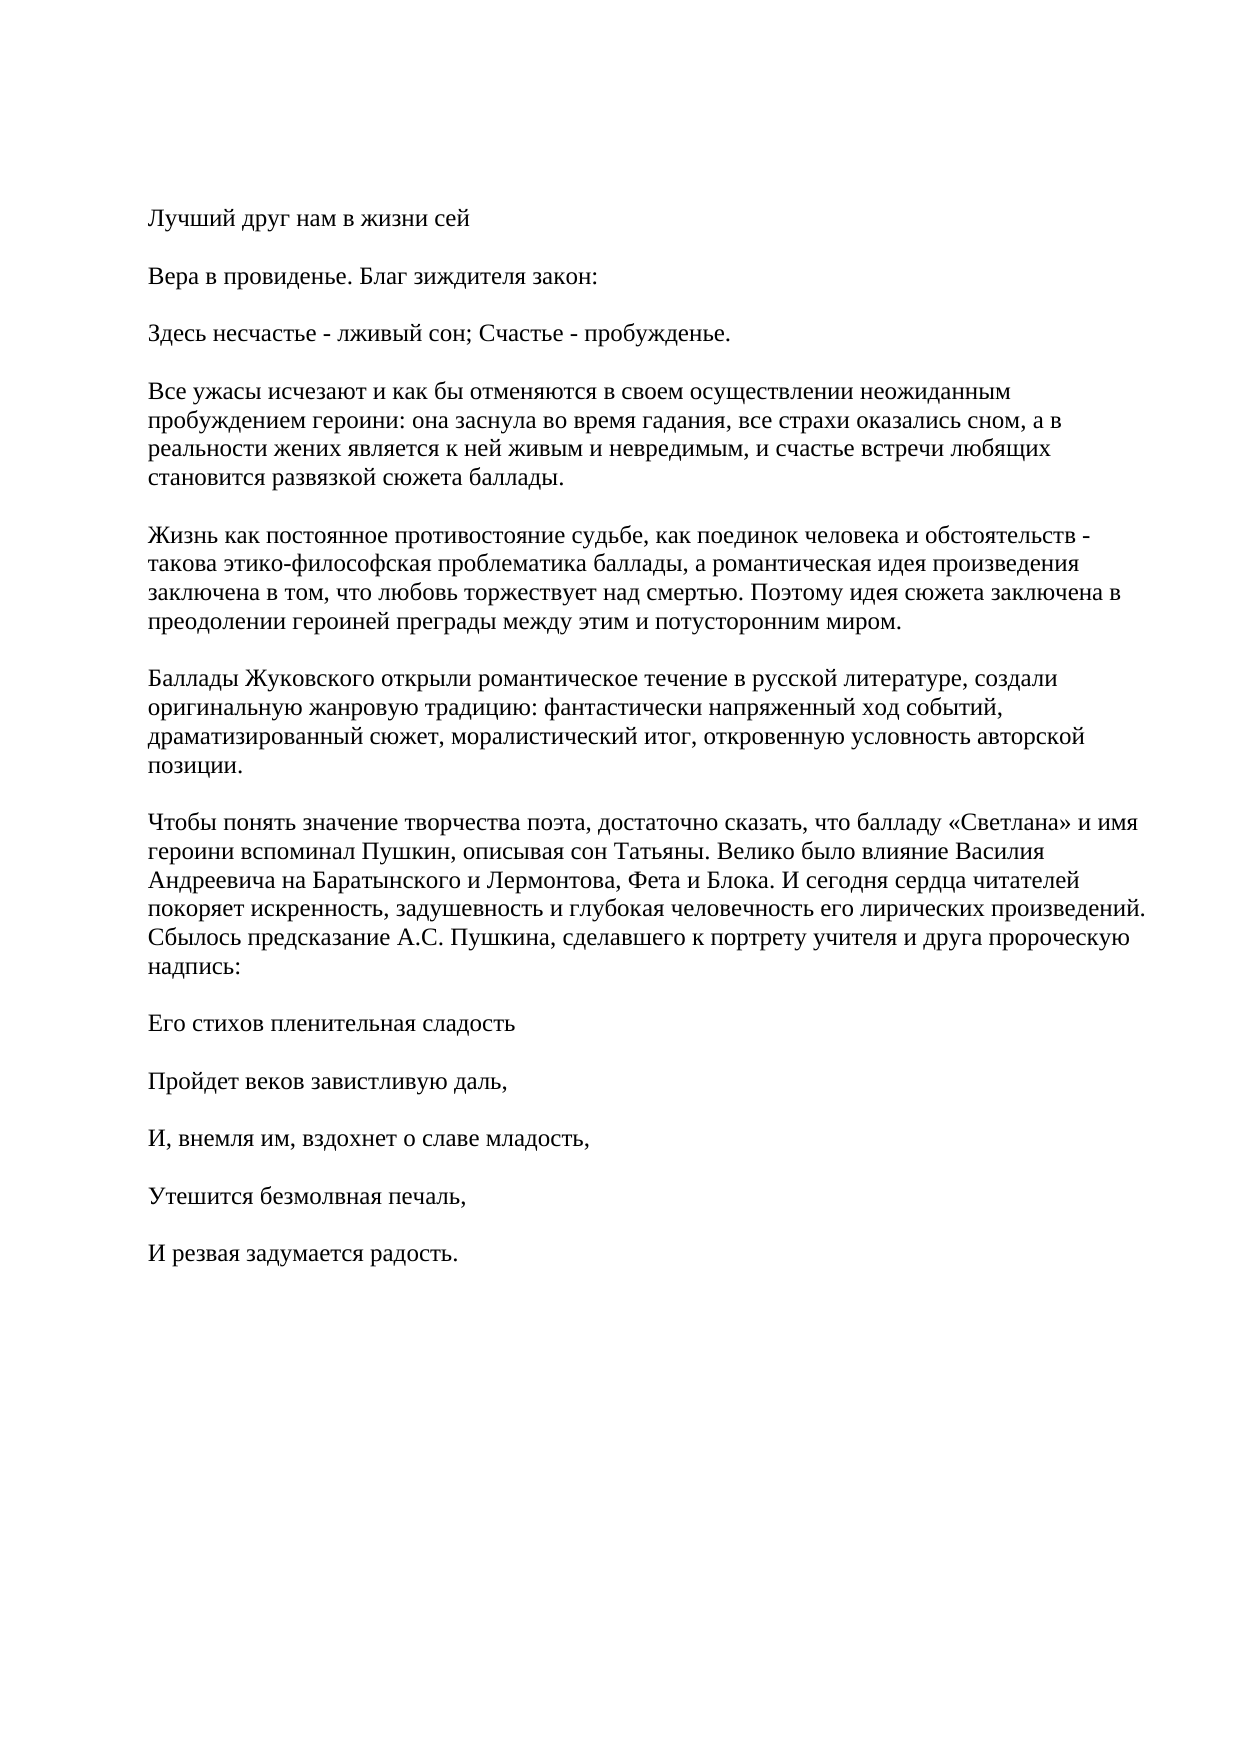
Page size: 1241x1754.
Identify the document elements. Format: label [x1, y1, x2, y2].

text [148, 88, 1152, 1411]
